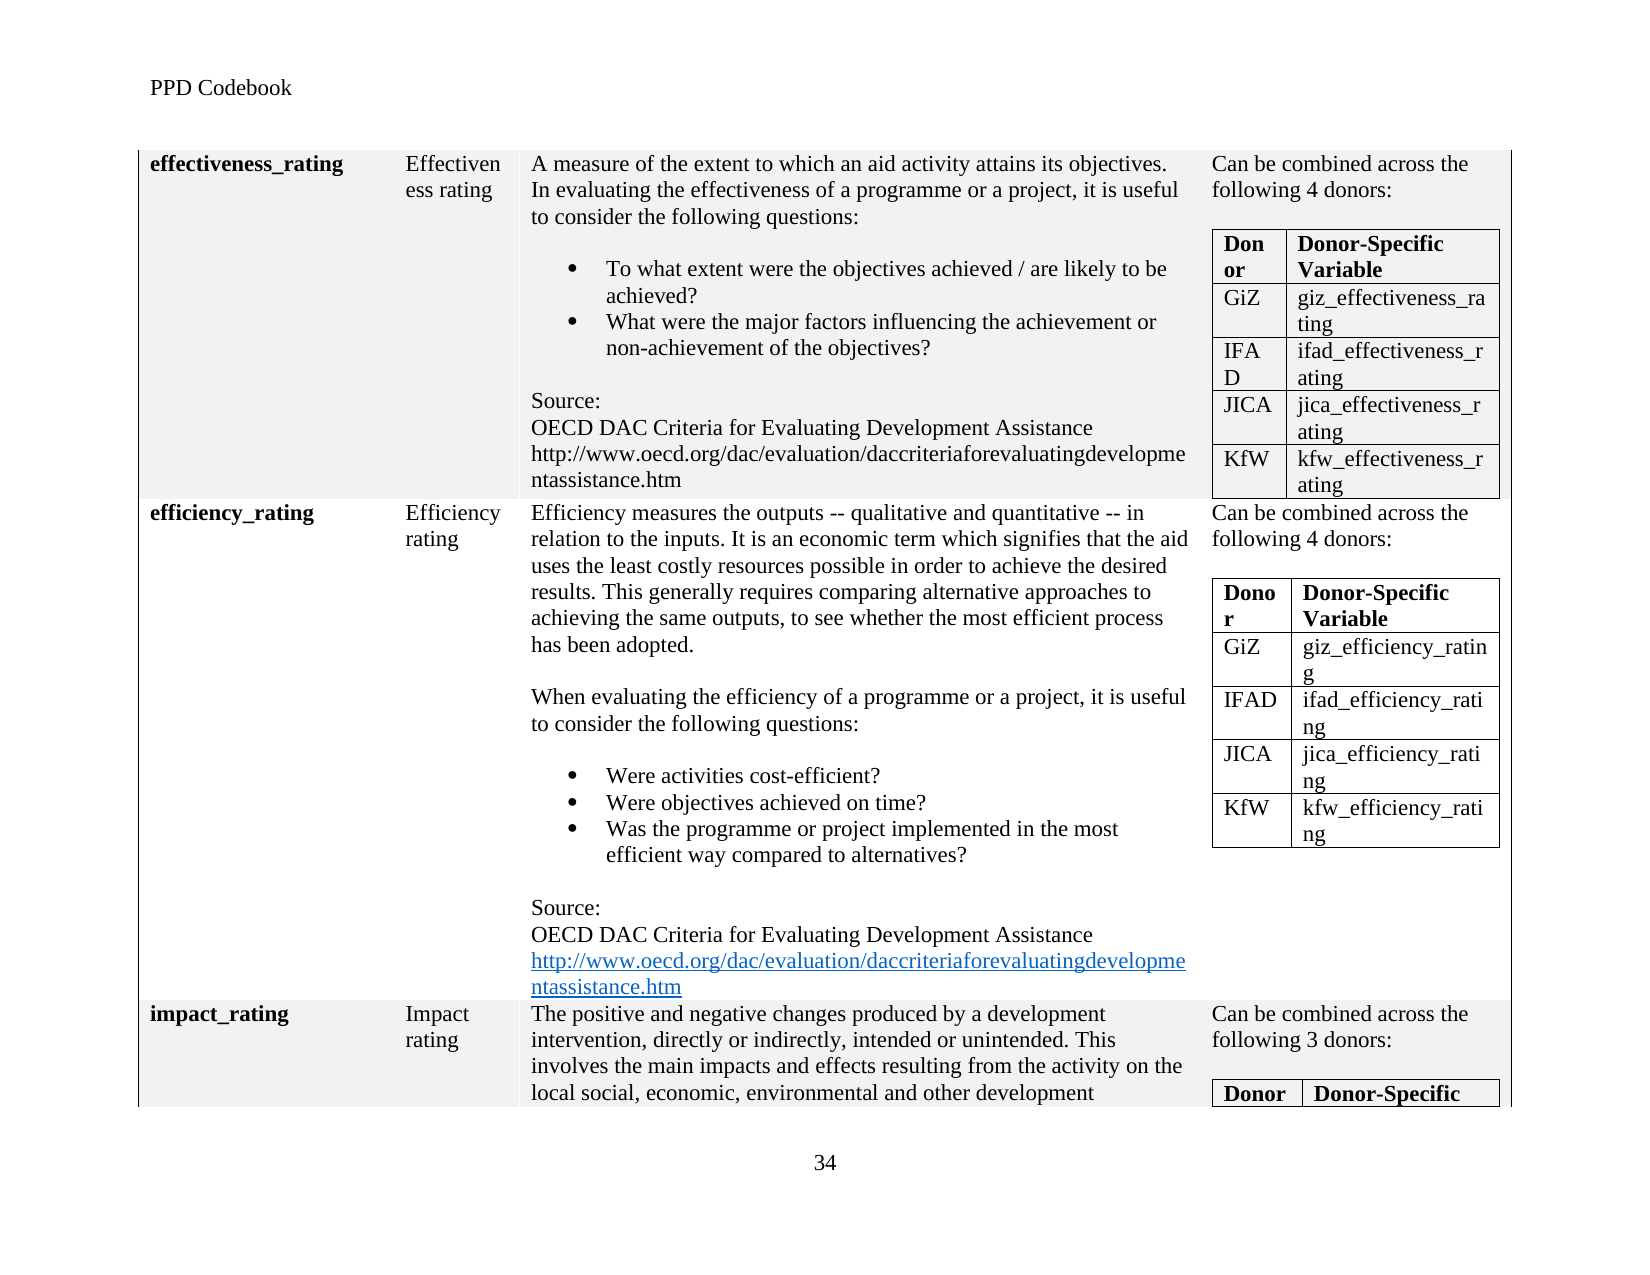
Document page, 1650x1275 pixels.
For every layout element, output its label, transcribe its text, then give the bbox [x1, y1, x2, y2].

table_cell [1200, 1000, 1511, 1107]
table_cell effectiveness_rating [139, 150, 394, 499]
table_cell Efficiency measures the outputs -- qualitative and quantitative -- in relation to the inputs. It is an economic term which signifies that the aid uses the least costly resources possible in order to achieve the desired results. This generally requires comparing alternative approaches to achieving the same outputs, to see whether the most efficient process has been adopted. When evaluating the efficiency of a programme or a project, it is useful to consider the following questions: Were activities cost-efficient? Were objectives achieved on time? Was the programme or project implemented in the most efficient way compared to alternatives? Source: OECD DAC Criteria for Evaluating Development Assistance http://www.oecd.org/dac/evaluation/daccriteriaforevaluatingdevelopmentassistance.htm [520, 499, 1200, 1000]
table_cell Can be combined across the following 4 donors: [1200, 150, 1511, 499]
table_cell Efficiency rating [394, 499, 519, 1000]
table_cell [520, 1000, 1200, 1107]
table_cell impact_rating [139, 1000, 394, 1107]
table_cell Can be combined across the following 4 donors: [1200, 499, 1511, 1000]
table_cell A measure of the extent to which an aid activity attains its objectives. In evaluating the effectiveness of a programme or a project, it is useful to consider the following questions: To what extent were the objectives achieved / are likely to be achieved? What were the major factors influencing the achievement or non-achievement of the objectives? Source: OECD DAC Criteria for Evaluating Development Assistance http://www.oecd.org/dac/evaluation/daccriteriaforevaluatingdevelopmentassistance.htm [520, 150, 1200, 499]
table_cell Impact rating [394, 1000, 519, 1107]
table_cell efficiency_rating [139, 499, 394, 1000]
table_cell Effectiveness rating [394, 150, 519, 499]
